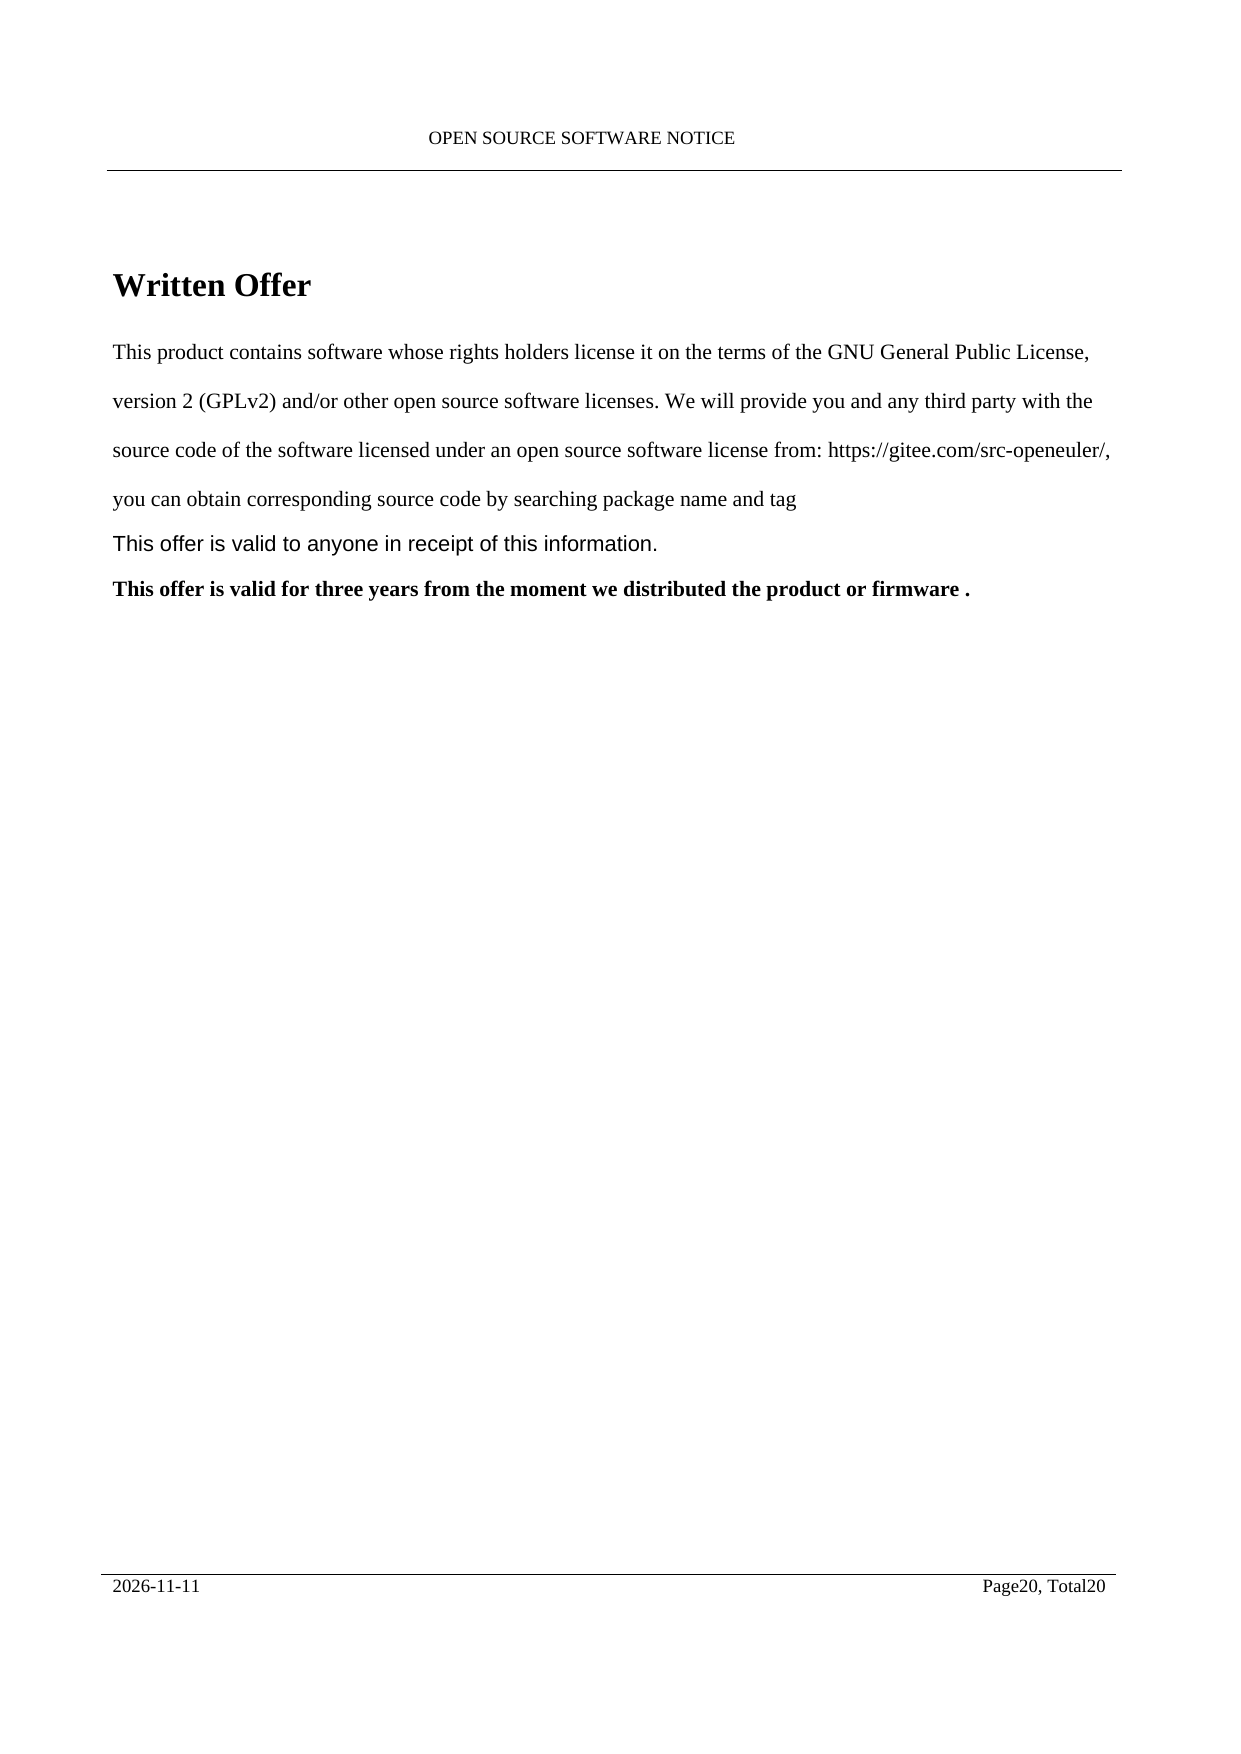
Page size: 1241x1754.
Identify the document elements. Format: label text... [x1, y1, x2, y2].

text This product contains software whose rights holders license it on the terms of the GNU General Public License, version 2 (GPLv2) and/or other open source software licenses. We will provide you and any third party with the source code of the software licensed under an open source software license from: https://gitee.com/src-openeuler/, you can obtain corresponding source code by searching package name and tag [112, 336, 1128, 514]
text Written Offer [112, 251, 1128, 316]
text This offer is valid to anyone in receipt of this information. [112, 527, 1128, 559]
text This offer is valid for three years from the moment we distributed the product or firmware . [112, 572, 1128, 604]
